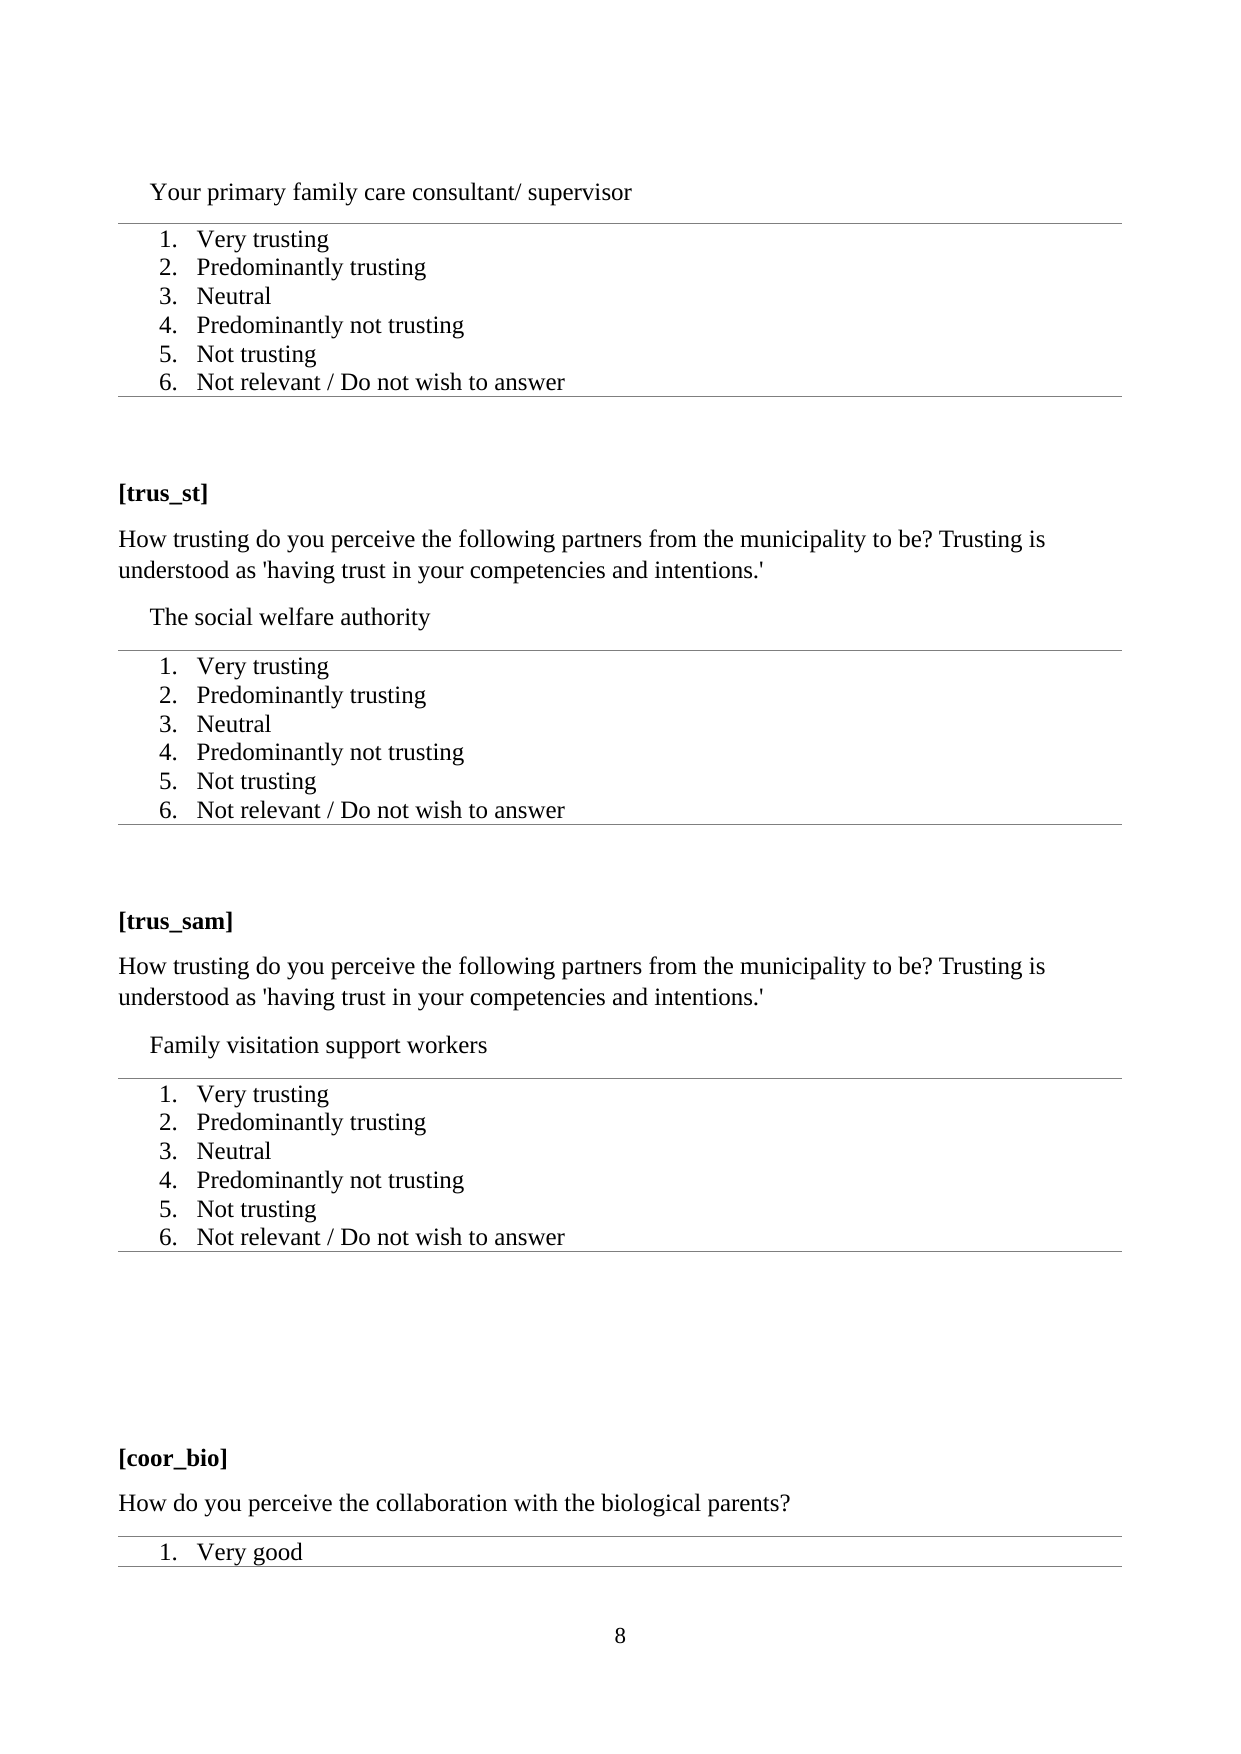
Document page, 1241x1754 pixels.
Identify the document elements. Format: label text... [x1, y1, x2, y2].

text Your primary family care consultant/ supervisor [118, 177, 1122, 206]
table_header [118, 1537, 1122, 1566]
text How do you perceive the collaboration with the biological parents? [118, 1488, 1122, 1517]
table_header Very trusting Predominantly trusting Neutral Predominantly not trusting Not trusting Not relevant / Do not wish to answer [118, 224, 1122, 396]
text [trus_st] [118, 478, 1122, 507]
text Family visitation support workers [118, 1030, 1122, 1059]
text The social welfare authority [118, 602, 1122, 631]
text [coor_bio] [118, 1443, 1122, 1472]
table_header Very trusting Predominantly trusting Neutral Predominantly not trusting Not trusting Not relevant / Do not wish to answer [118, 651, 1122, 824]
table_header Very trusting Predominantly trusting Neutral Predominantly not trusting Not trusting Not relevant / Do not wish to answer [118, 1079, 1122, 1251]
text [trus_sam] [118, 906, 1122, 934]
